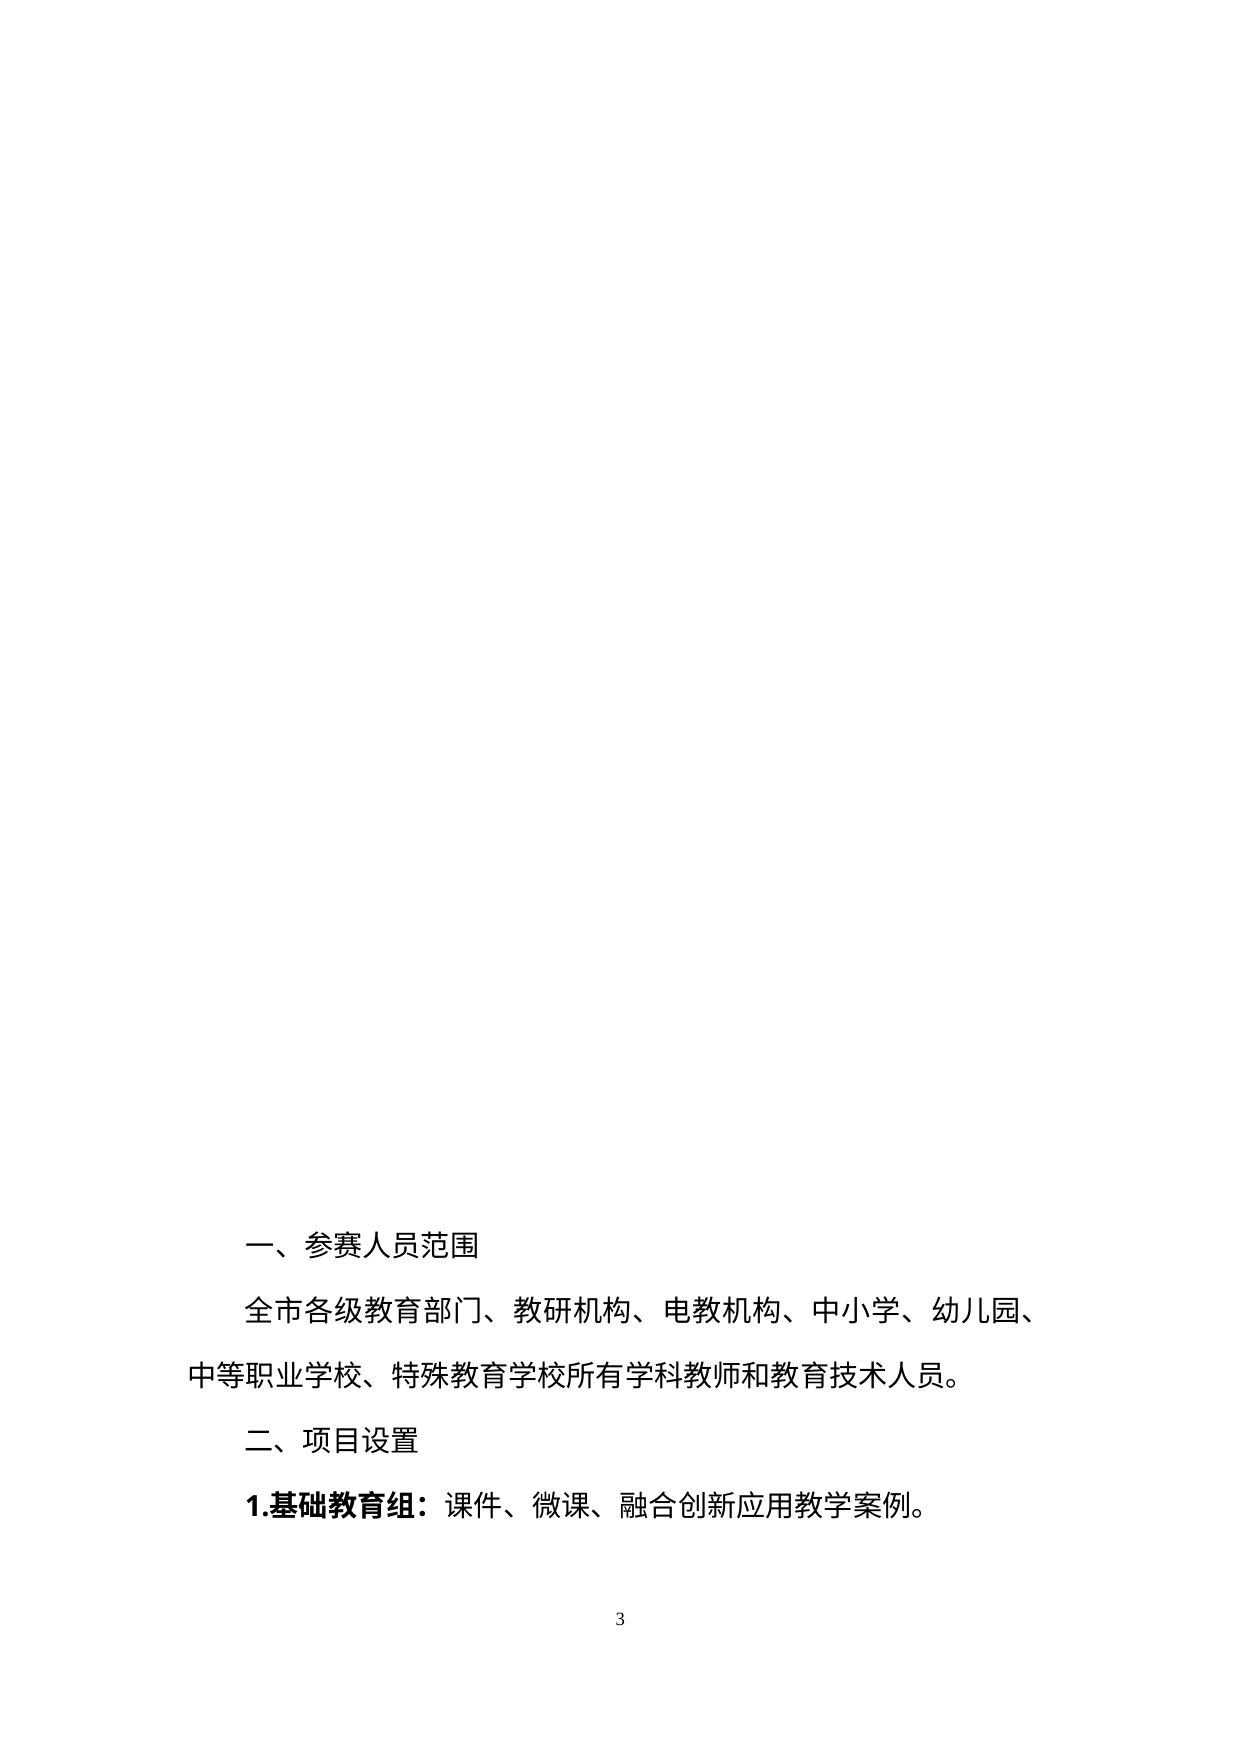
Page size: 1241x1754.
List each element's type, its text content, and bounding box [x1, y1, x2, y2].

text 二、项目设置 [187, 1407, 1053, 1472]
text 一、参赛人员范围 [187, 1212, 1053, 1277]
text 全市各级教育部门、教研机构、电教机构、中小学、幼儿园、中等职业学校、特殊教育学校所有学科教师和教育技术人员。 [187, 1277, 1053, 1407]
text 1.基础教育组：课件、微课、融合创新应用教学案例。 [187, 1472, 1053, 1537]
